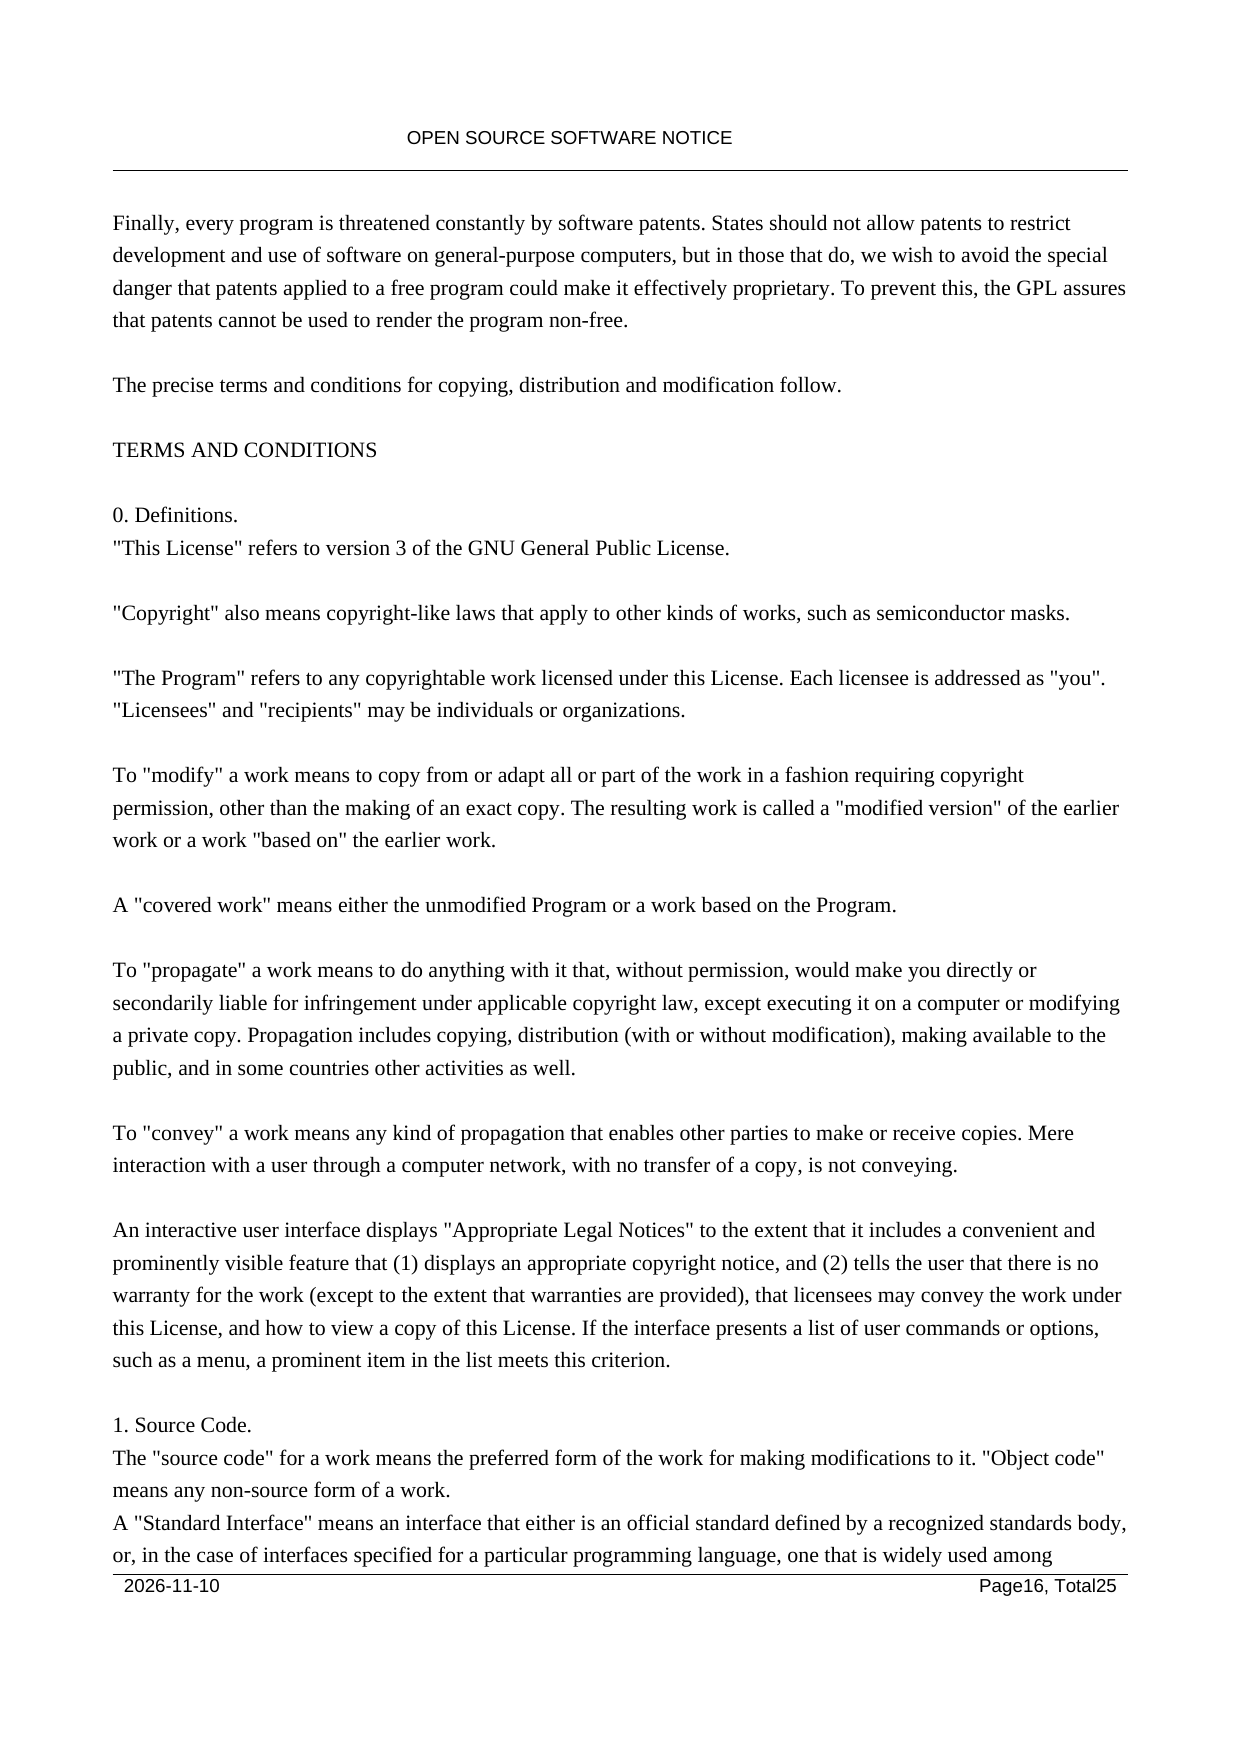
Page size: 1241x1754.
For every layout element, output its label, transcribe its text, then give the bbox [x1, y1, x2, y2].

text Finally, every program is threatened constantly by software patents. States should not allow patents to restrict development and use of software on general-purpose computers, but in those that do, we wish to avoid the special danger that patents applied to a free program could make it effectively proprietary. To prevent this, the GPL assures that patents cannot be used to render the program non-free. [112, 206, 1128, 336]
text The precise terms and conditions for copying, distribution and modification follow. [112, 369, 1128, 401]
text To "modify" a work means to copy from or adapt all or part of the work in a fashion requiring copyright permission, other than the making of an exact copy. The resulting work is called a "modified version" of the earlier work or a work "based on" the earlier work. [112, 759, 1128, 856]
text TERMS AND CONDITIONS [112, 434, 1128, 466]
text 1. Source Code. [112, 1409, 1128, 1441]
text An interactive user interface displays "Appropriate Legal Notices" to the extent that it includes a convenient and prominently visible feature that (1) displays an appropriate copyright notice, and (2) tells the user that there is no warranty for the work (except to the extent that warranties are provided), that licensees may convey the work under this License, and how to view a copy of this License. If the interface presents a list of user commands or options, such as a menu, a prominent item in the list meets this criterion. [112, 1214, 1128, 1376]
text "The Program" refers to any copyrightable work licensed under this License. Each licensee is addressed as "you". "Licensees" and "recipients" may be individuals or organizations. [112, 661, 1128, 726]
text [112, 1506, 1128, 1571]
text A "covered work" means either the unmodified Program or a work based on the Program. [112, 889, 1128, 921]
text To "convey" a work means any kind of propagation that enables other parties to make or receive copies. Mere interaction with a user through a computer network, with no transfer of a copy, is not conveying. [112, 1116, 1128, 1181]
text To "propagate" a work means to do anything with it that, without permission, would make you directly or secondarily liable for infringement under applicable copyright law, except executing it on a computer or modifying a private copy. Propagation includes copying, distribution (with or without modification), making available to the public, and in some countries other activities as well. [112, 954, 1128, 1084]
text 0. Definitions. [112, 499, 1128, 531]
text "This License" refers to version 3 of the GNU General Public License. [112, 531, 1128, 564]
text The "source code" for a work means the preferred form of the work for making modifications to it. "Object code" means any non-source form of a work. [112, 1441, 1128, 1506]
text "Copyright" also means copyright-like laws that apply to other kinds of works, such as semiconductor masks. [112, 596, 1128, 629]
